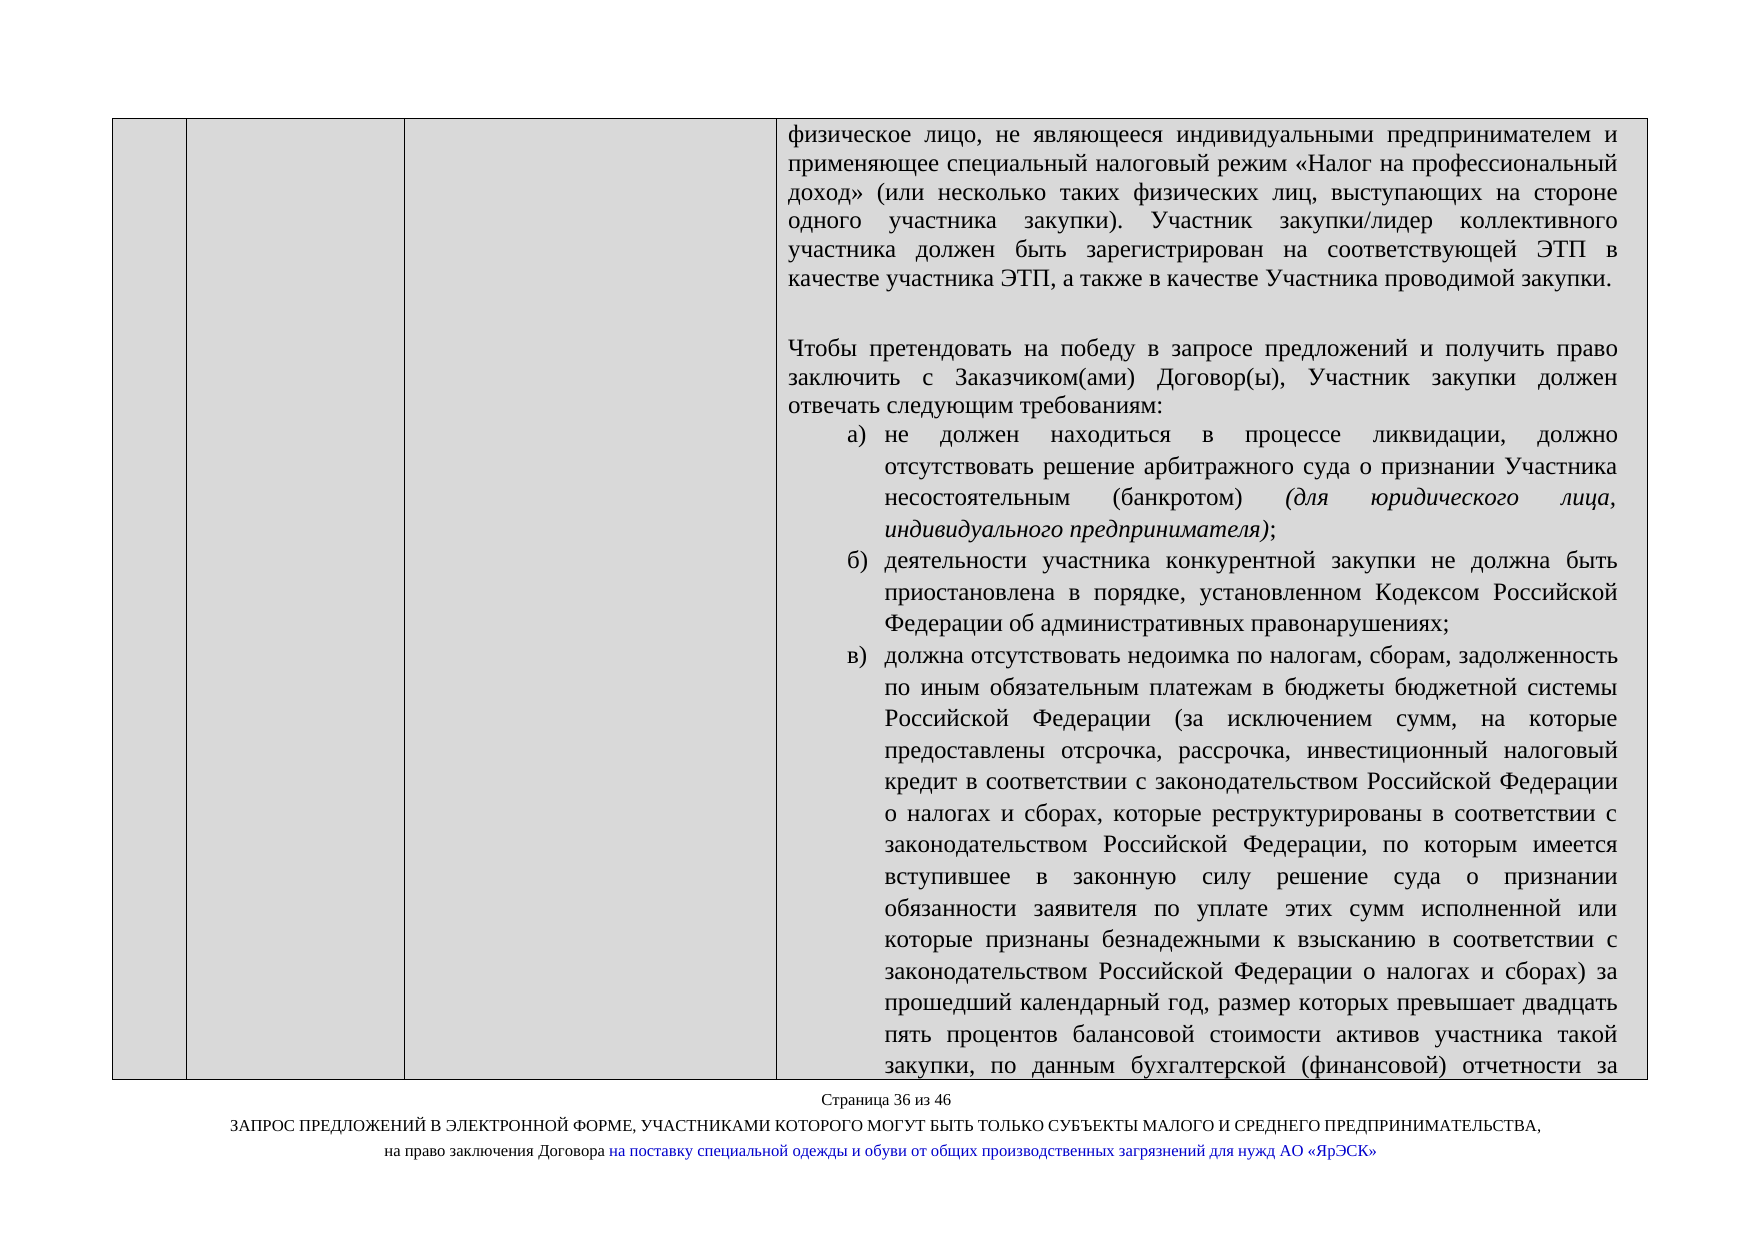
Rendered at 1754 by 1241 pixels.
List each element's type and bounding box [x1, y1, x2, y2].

table_cell [187, 119, 404, 1079]
table_cell [113, 119, 186, 1079]
table_cell [405, 119, 776, 1079]
table_cell [777, 119, 1647, 1079]
